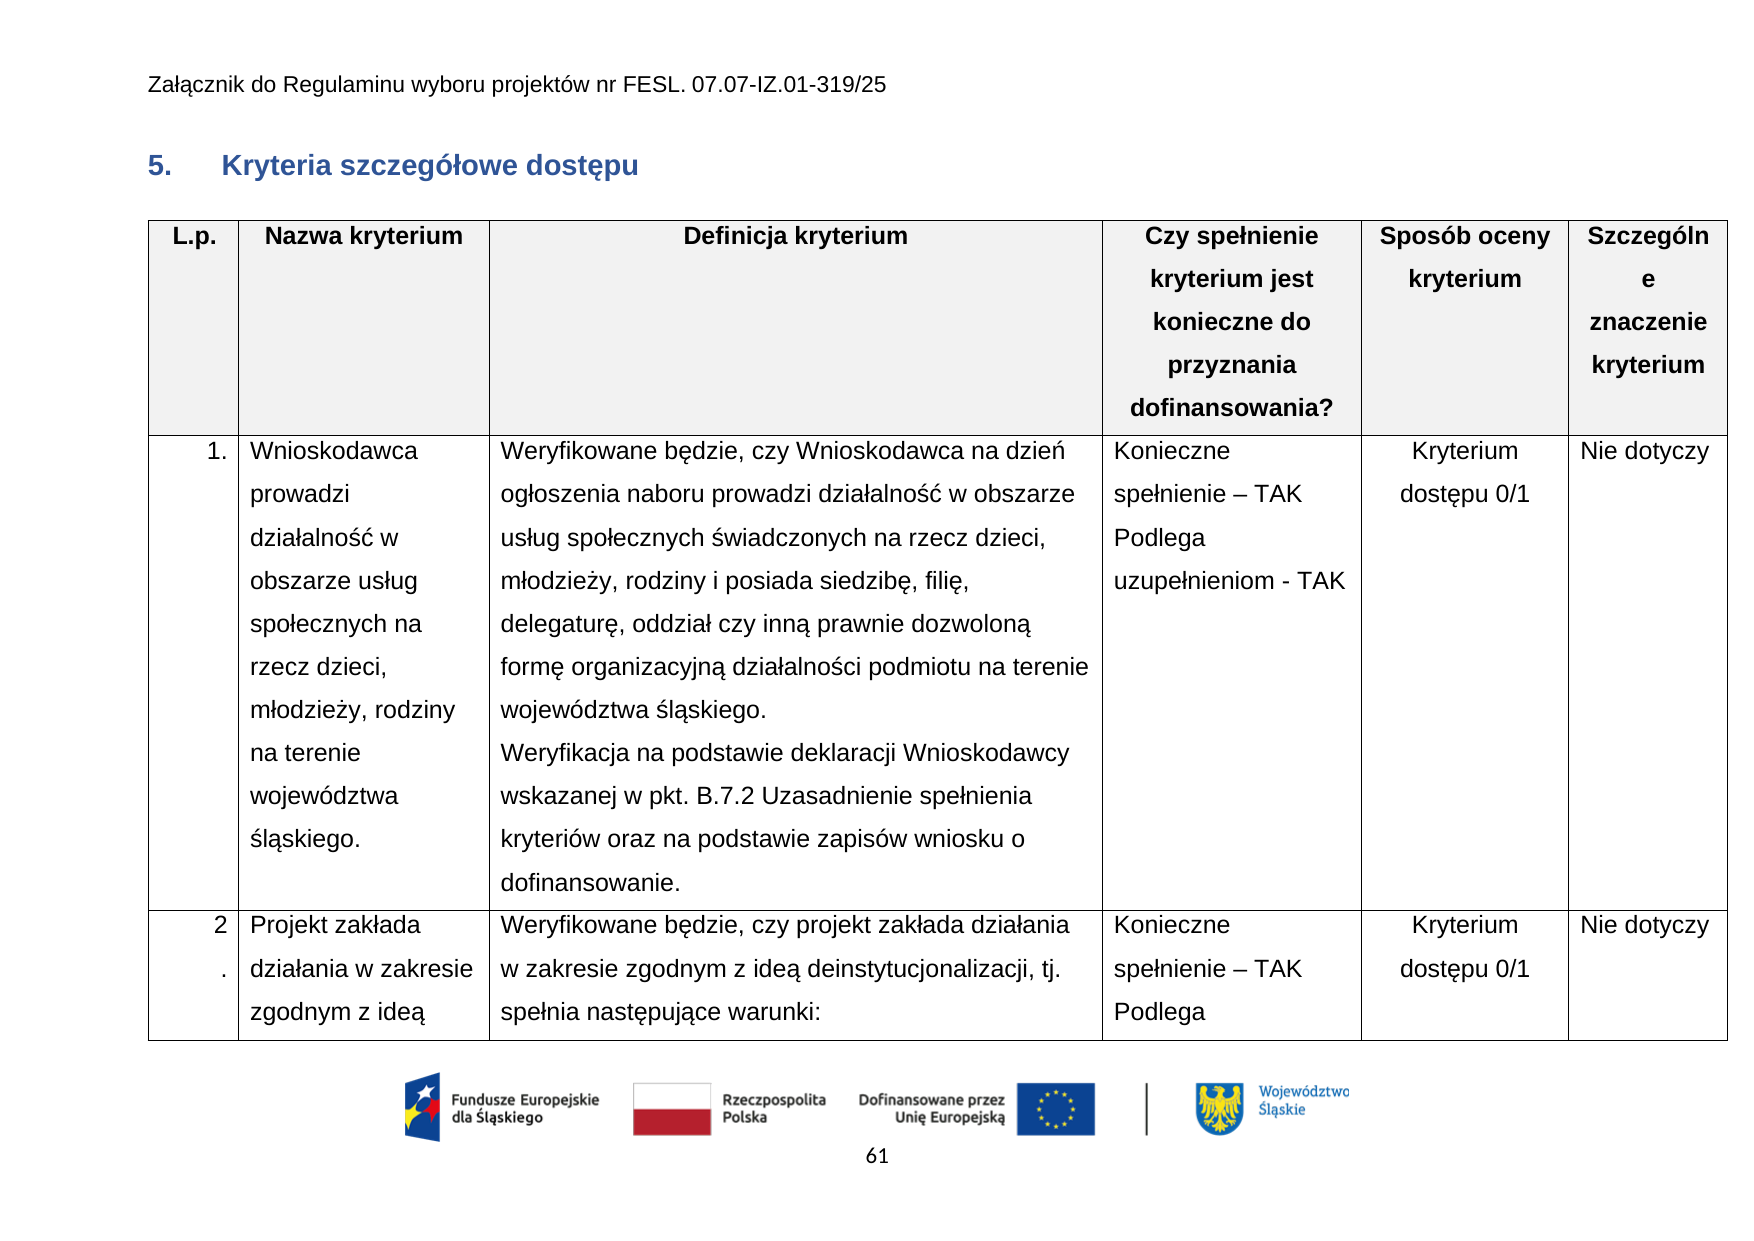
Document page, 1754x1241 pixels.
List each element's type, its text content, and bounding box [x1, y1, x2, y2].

table_cell Nie dotyczy [1569, 436, 1727, 909]
table_header Nazwa kryterium [239, 221, 489, 435]
table_cell Projekt zakłada działania w zakresie zgodnym z ideą deinstytucjonalizacji. [239, 911, 489, 1040]
picture [405, 1072, 1349, 1142]
table_cell Kryterium dostępu 0/1 [1362, 911, 1568, 1040]
table_cell 2. [149, 911, 238, 1040]
table_cell Nie dotyczy [1569, 911, 1727, 1040]
table_cell 1. [149, 436, 238, 909]
table_cell Kryterium dostępu 0/1 [1362, 436, 1568, 909]
table_header Definicja kryterium [490, 221, 1102, 435]
table_header Sposób oceny kryterium [1362, 221, 1568, 435]
subtitle 5. Kryteria szczegółowe dostępu [148, 148, 1606, 217]
table_header L.p. [149, 221, 238, 435]
table_header Szczególne znaczenie kryterium [1569, 221, 1727, 435]
table_cell Weryfikowane będzie, czy Wnioskodawca na dzień ogłoszenia naboru prowadzi działalność w obszarze usług społecznych świadczonych na rzecz dzieci, młodzieży, rodziny i posiada siedzibę, filię, delegaturę, oddział czy inną prawnie dozwoloną formę organizacyjną działalności podmiotu na terenie województwa śląskiego. Weryfikacja na podstawie deklaracji Wnioskodawcy wskazanej w pkt. B.7.2 Uzasadnienie spełnienia kryteriów oraz na podstawie zapisów wniosku o dofinansowanie. [490, 436, 1102, 909]
table_cell Konieczne spełnienie – TAK Podlega uzupełnieniom - TAK [1103, 436, 1361, 909]
table_cell Wnioskodawca prowadzi działalność w obszarze usług społecznych na rzecz dzieci, młodzieży, rodziny na terenie województwa śląskiego. [239, 436, 489, 909]
table_cell Konieczne spełnienie – TAK Podlega uzupełnieniom - TAK [1103, 911, 1361, 1040]
table_header Czy spełnienie kryterium jest konieczne do przyznania dofinansowania? [1103, 221, 1361, 435]
